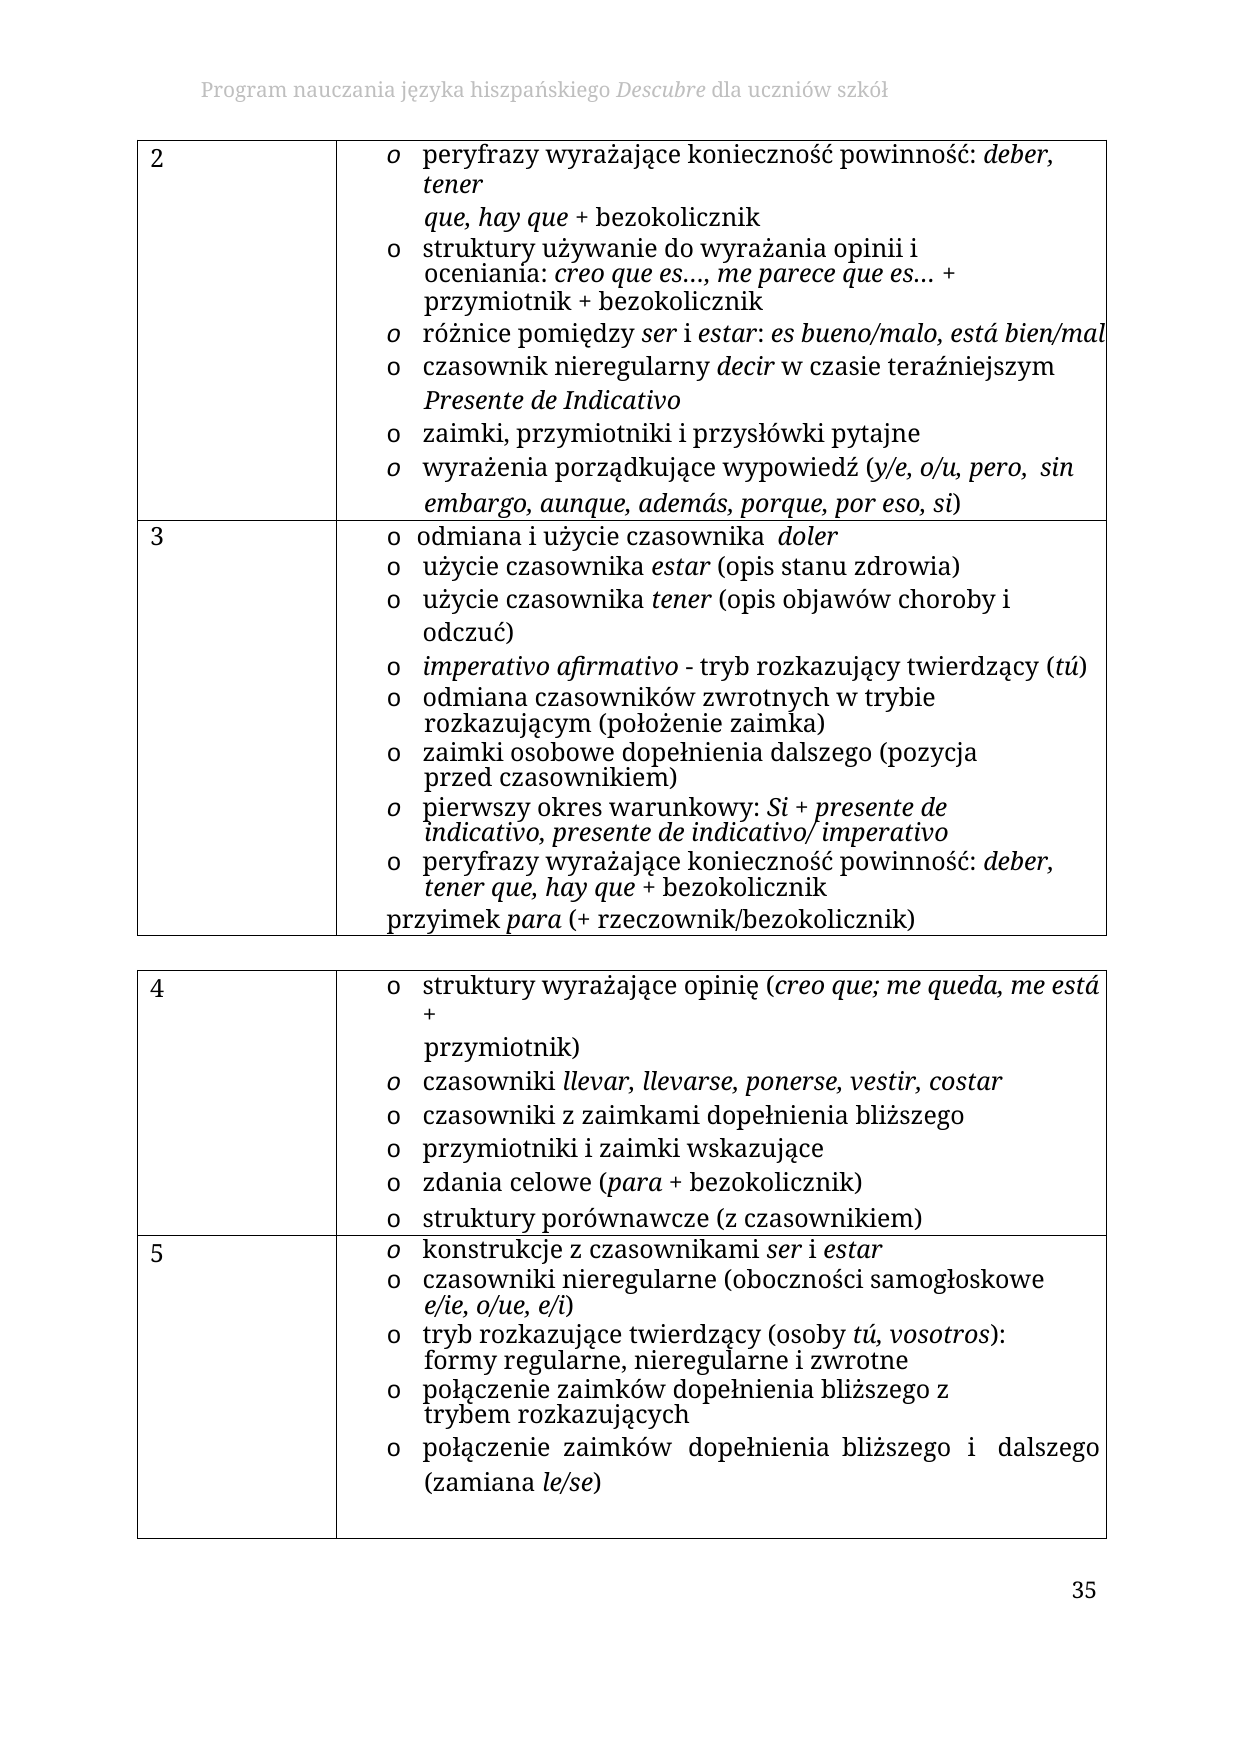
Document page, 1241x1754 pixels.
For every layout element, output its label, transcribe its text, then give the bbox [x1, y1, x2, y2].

table_cell konstrukcje z czasownikami ser i estar czasowniki nieregularne (oboczności samogłoskowe e/ie, o/ue, e/i) tryb rozkazujące twierdzący (osoby tú, vosotros): formy regularne, nieregularne i zwrotne połączenie zaimków dopełnienia bliższego z trybem rozkazujących połączenie zaimków dopełnienia bliższego i dalszego (zamiana le/se) [337, 1236, 1106, 1538]
table_cell peryfrazy wyrażające konieczność powinność: deber, tener que, hay que + bezokolicznik struktury używanie do wyrażania opinii i oceniania: creo que es…, me parece que es… + przymiotnik + bezokolicznik różnice pomiędzy ser i estar: es bueno/malo, está bien/mal czasownik nieregularny decir w czasie teraźniejszym Presente de Indicativo zaimki, przymiotniki i przysłówki pytajne wyrażenia porządkujące wypowiedź (y/e, o/u, pero, sin embargo, aunque, además, porque, por eso, si) [337, 141, 1106, 519]
table_cell 2 [138, 141, 336, 519]
table_header struktury wyrażające opinię (creo que; me queda, me está + przymiotnik) czasowniki llevar, llevarse, ponerse, vestir, costar czasowniki z zaimkami dopełnienia bliższego przymiotniki i zaimki wskazujące zdania celowe (para + bezokolicznik) struktury porównawcze (z czasownikiem) [337, 971, 1106, 1234]
table_cell 3 [138, 521, 336, 935]
table_header 4 [138, 971, 336, 1234]
table_cell o odmiana i użycie czasownika doler użycie czasownika estar (opis stanu zdrowia) użycie czasownika tener (opis objawów choroby i odczuć) imperativo afirmativo - tryb rozkazujący twierdzący (tú) odmiana czasowników zwrotnych w trybie rozkazującym (położenie zaimka) zaimki osobowe dopełnienia dalszego (pozycja przed czasownikiem) pierwszy okres warunkowy: Si + presente de indicativo, presente de indicativo/ imperativo peryfrazy wyrażające konieczność powinność: deber, tener que, hay que + bezokolicznik przyimek para (+ rzeczownik/bezokolicznik) [337, 521, 1106, 935]
table_cell 5 [138, 1236, 336, 1538]
